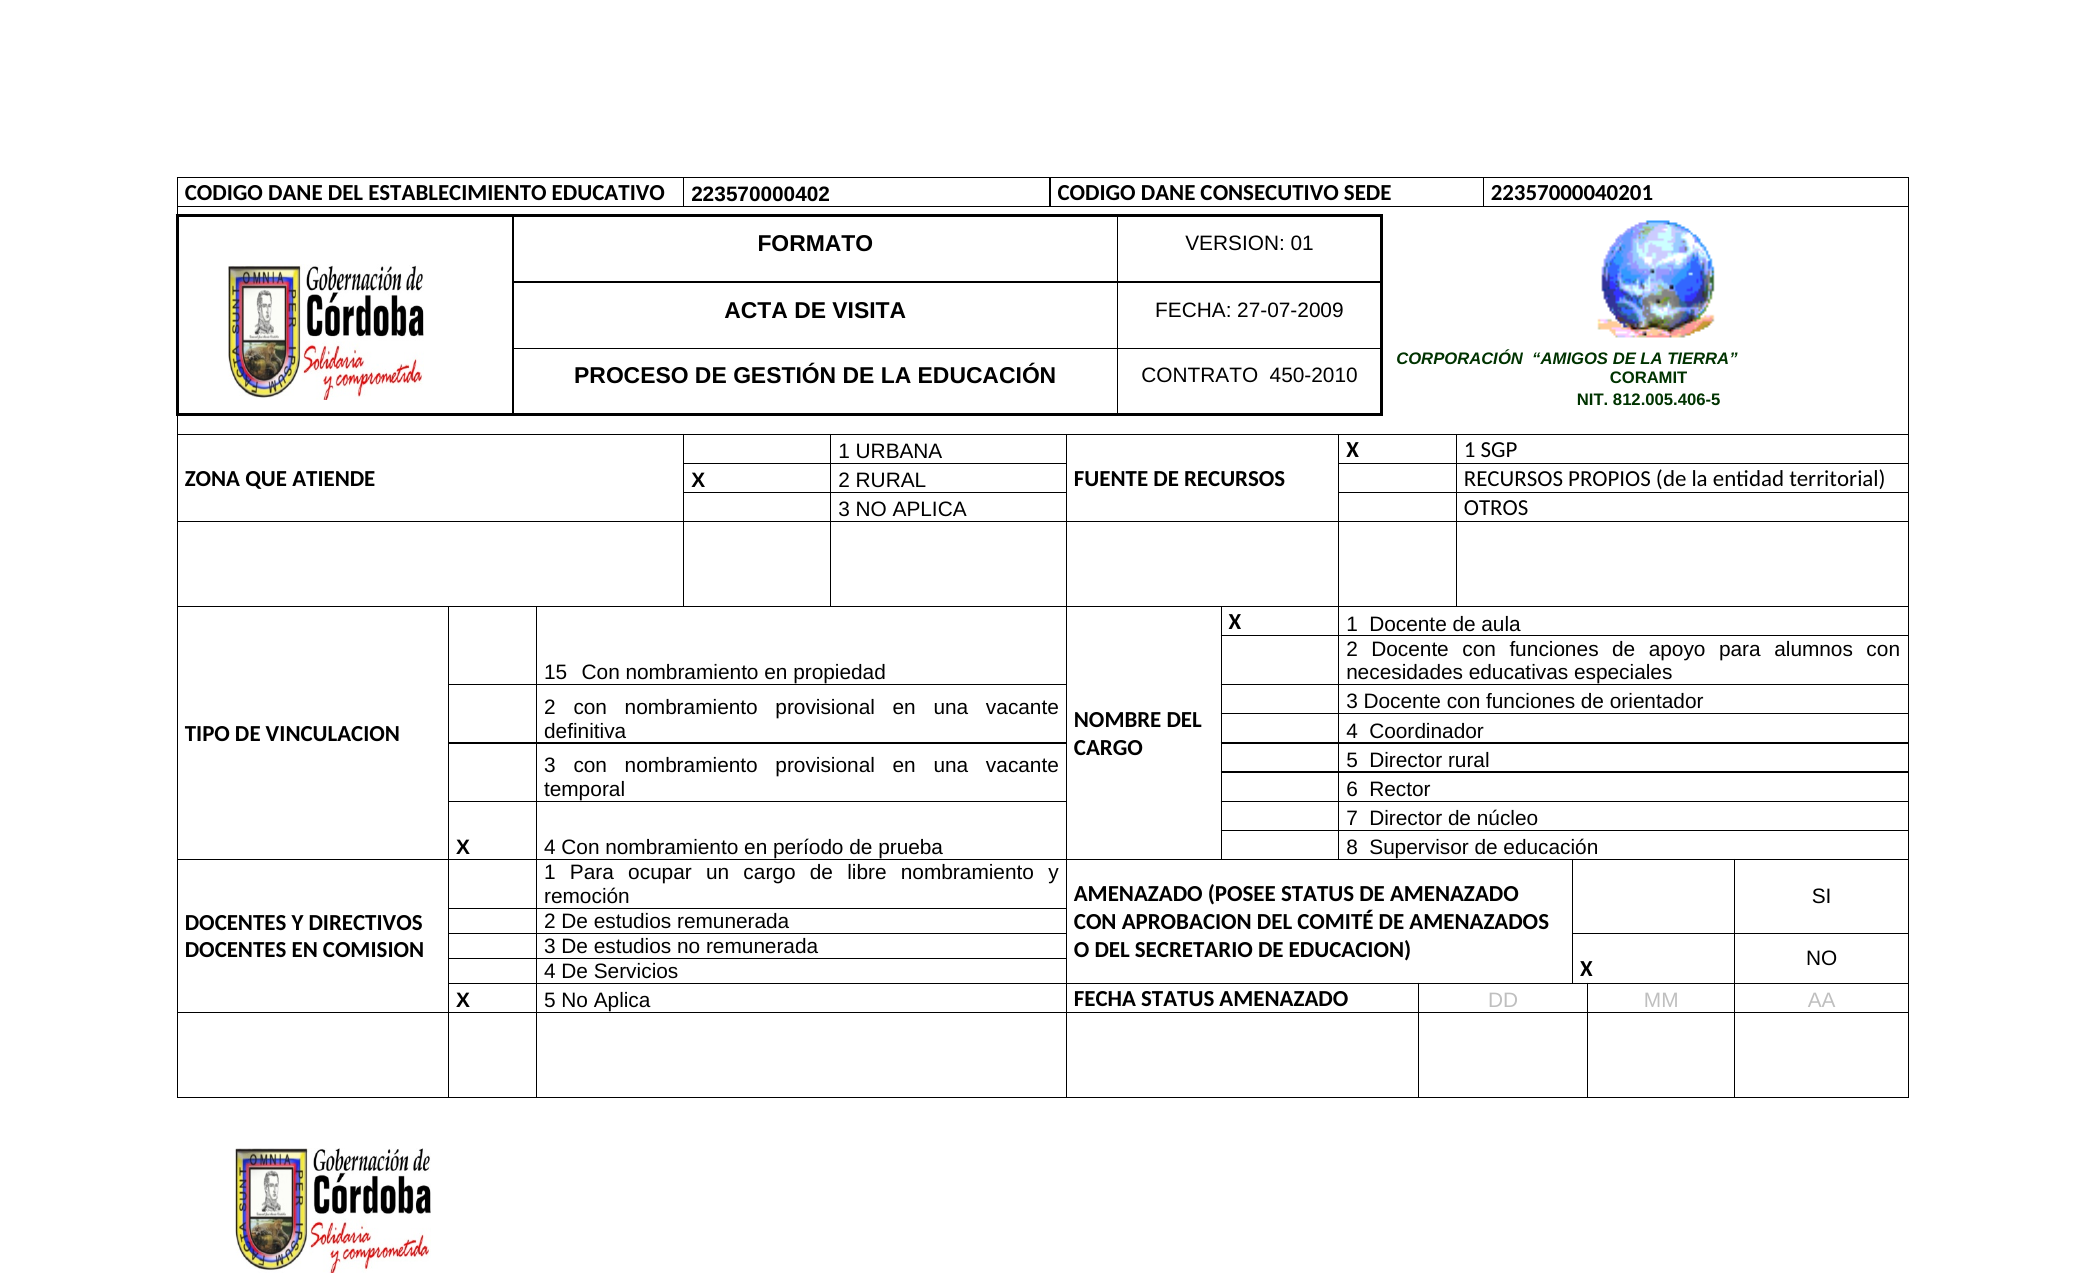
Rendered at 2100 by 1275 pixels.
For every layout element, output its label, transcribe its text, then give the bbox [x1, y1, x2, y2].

table_cell [1457, 522, 1908, 606]
table_cell X [684, 464, 830, 492]
table_cell 4 De Servicios [537, 959, 1066, 983]
table_cell [449, 934, 536, 958]
table_cell 2 Docente con funciones de apoyo para alumnos con necesidades educativas especiales [1339, 636, 1908, 684]
table_cell FECHA STATUS AMENAZADO [1067, 984, 1418, 1012]
table_cell 2 De estudios remunerada [537, 909, 1066, 933]
table_cell 8 Supervisor de educación [1339, 831, 1908, 859]
table_cell CODIGO DANE DEL ESTABLECIMIENTO EDUCATIVO [178, 178, 683, 206]
table_cell [1222, 773, 1338, 801]
table_cell NO [1735, 934, 1908, 983]
table_cell [684, 522, 830, 606]
table_cell 3 De estudios no remunerada [537, 934, 1066, 958]
table_cell [1222, 831, 1338, 859]
table_cell 1 Para ocupar un cargo de libre nombramiento y remoción [537, 860, 1066, 908]
table_cell [1222, 744, 1338, 771]
table_cell 2 con nombramiento provisional en una vacante definitiva [537, 685, 1066, 742]
table_cell [1735, 1013, 1908, 1097]
table_cell [1222, 685, 1338, 713]
table_cell Con nombramiento en propiedad [537, 607, 1066, 684]
table_cell [449, 909, 536, 933]
table_cell [831, 522, 1066, 606]
table_cell [537, 1013, 1066, 1097]
table_cell [449, 1013, 536, 1097]
picture [235, 1148, 431, 1272]
table_cell OTROS [1457, 493, 1908, 521]
table_cell X [1222, 607, 1338, 635]
table_cell [1588, 1013, 1734, 1097]
table_cell 4 Coordinador [1339, 714, 1908, 742]
table_cell 6 Rector [1339, 773, 1908, 801]
table_cell [1573, 860, 1734, 933]
table_cell AA [1735, 984, 1908, 1012]
table_cell 3 Docente con funciones de orientador [1339, 685, 1908, 713]
table_cell CORPORACIÓN “AMIGOS DE LA TIERRA” CORAMIT NIT. 812.005.406-5 [178, 207, 1908, 434]
table_cell TIPO DE VINCULACION [178, 607, 448, 859]
table_cell [1339, 522, 1456, 606]
table_cell CODIGO DANE CONSECUTIVO SEDE [1051, 178, 1483, 206]
table_cell [684, 493, 830, 521]
table_cell [1339, 493, 1456, 521]
table_cell 1 Docente de aula [1339, 607, 1908, 635]
table_cell DOCENTES Y DIRECTIVOS DOCENTES EN COMISION [178, 860, 448, 1012]
table_cell X [1339, 435, 1456, 463]
table_cell DD [1419, 984, 1587, 1012]
table_cell 3 con nombramiento provisional en una vacante temporal [537, 744, 1066, 801]
picture [1587, 215, 1722, 346]
table_cell [178, 522, 683, 606]
table_cell FUENTE DE RECURSOS [1067, 435, 1338, 521]
table_cell [1067, 1013, 1418, 1097]
table_cell 7 Director de núcleo [1339, 802, 1908, 829]
table_cell X [449, 984, 536, 1012]
table_cell ZONA QUE ATIENDE [178, 435, 683, 521]
table_cell SI [1735, 860, 1908, 933]
table_cell 22357000040201 [1484, 178, 1908, 206]
table_cell [1222, 714, 1338, 742]
picture [228, 264, 424, 399]
table_cell AMENAZADO (POSEE STATUS DE AMENAZADO CON APROBACION DEL COMITÉ DE AMENAZADOS O DEL SECRETARIO DE EDUCACION) [1067, 860, 1572, 983]
table_cell [1067, 522, 1338, 606]
table_cell [449, 685, 536, 742]
table_cell 223570000402 [684, 178, 1049, 206]
table_cell [1222, 802, 1338, 829]
table_cell NOMBRE DEL CARGO [1067, 607, 1221, 859]
table_cell [449, 607, 536, 684]
table_cell [178, 1013, 448, 1097]
table_cell [684, 435, 830, 463]
table_cell MM [1588, 984, 1734, 1012]
table_cell 4 Con nombramiento en período de prueba [537, 802, 1066, 859]
table_cell [1222, 636, 1338, 684]
table_cell [449, 744, 536, 801]
table_cell [449, 860, 536, 908]
table_cell [1419, 1013, 1587, 1097]
table_cell [1339, 464, 1456, 492]
table_cell 1 URBANA [831, 435, 1066, 463]
table_cell 3 NO APLICA [831, 493, 1066, 521]
table_cell RECURSOS PROPIOS (de la entidad territorial) [1457, 464, 1908, 492]
table_cell X [449, 802, 536, 859]
table_cell 1 SGP [1457, 435, 1908, 463]
table_cell 5 Director rural [1339, 744, 1908, 771]
table_cell X [1573, 934, 1734, 983]
table_cell 2 RURAL [831, 464, 1066, 492]
table_cell 5 No Aplica [537, 984, 1066, 1012]
table_cell [449, 959, 536, 983]
